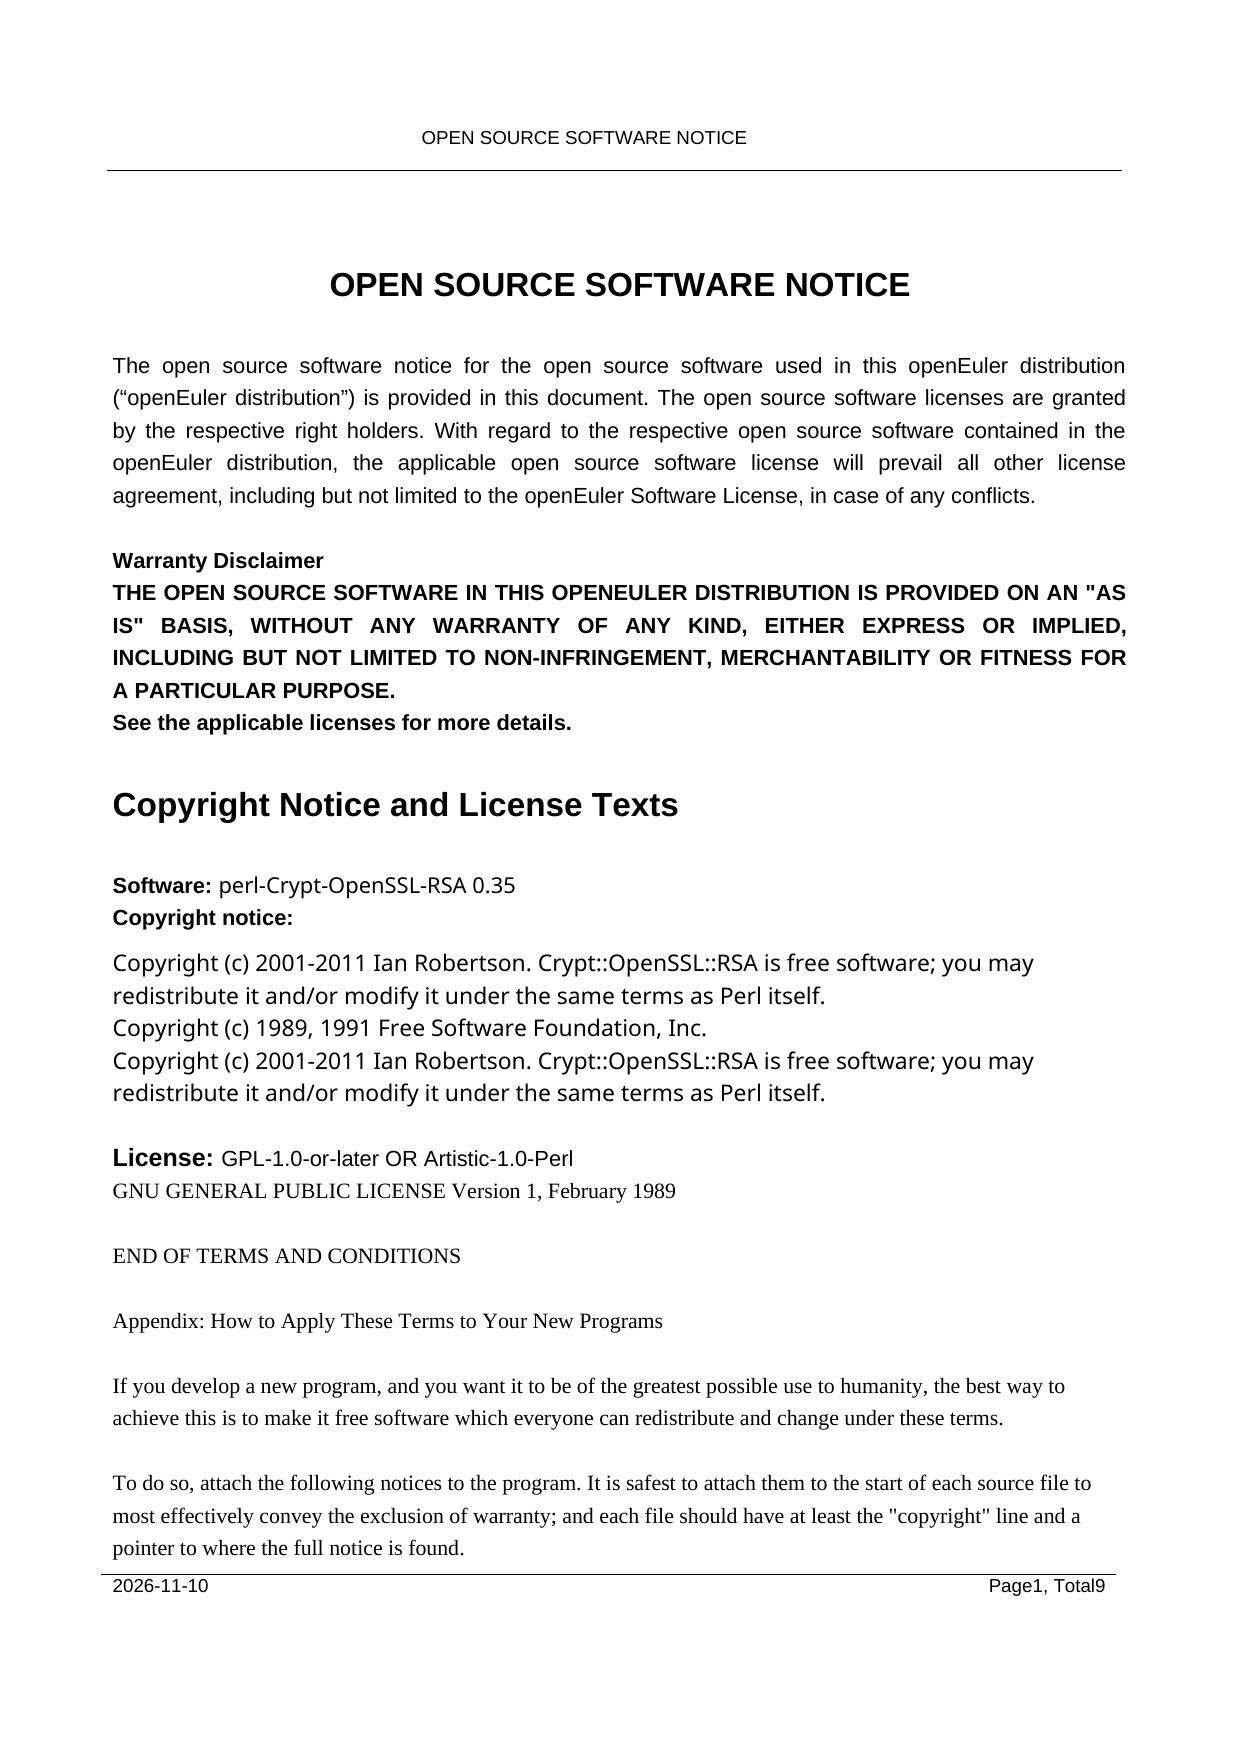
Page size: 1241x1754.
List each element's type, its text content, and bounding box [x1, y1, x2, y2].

text License: GPL-1.0-or-later OR Artistic-1.0-Perl [112, 1142, 1128, 1174]
text Warranty Disclaimer [112, 544, 1128, 576]
text Copyright (c) 2001-2011 Ian Robertson. Crypt::OpenSSL::RSA is free software; you may redistribute it and/or modify it under the same terms as Perl itself. Copyright (c) 1989, 1991 Free Software Foundation, Inc. Copyright (c) 2001-2011 Ian Robertson. Crypt::OpenSSL::RSA is free software; you may redistribute it and/or modify it under the same terms as Perl itself. [112, 947, 1128, 1142]
title Software: perl-Crypt-OpenSSL-RSA 0.35 [112, 869, 1128, 901]
text The open source software notice for the open source software used in this openEuler distribution (“openEuler distribution”) is provided in this document. The open source software licenses are granted by the respective right holders. With regard to the respective open source software contained in the openEuler distribution, the applicable open source software license will prevail all other license agreement, including but not limited to the openEuler Software License, in case of any conflicts. [112, 349, 1128, 511]
text OPEN SOURCE SOFTWARE NOTICE [112, 251, 1128, 316]
text THE OPEN SOURCE SOFTWARE IN THIS OPENEULER DISTRIBUTION IS PROVIDED ON AN "AS IS" BASIS, WITHOUT ANY WARRANTY OF ANY KIND, EITHER EXPRESS OR IMPLIED, INCLUDING BUT NOT LIMITED TO NON-INFRINGEMENT, MERCHANTABILITY OR FITNESS FOR A PARTICULAR PURPOSE. See the applicable licenses for more details. [112, 576, 1128, 739]
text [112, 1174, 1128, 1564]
text Copyright notice: [112, 901, 1128, 934]
text Copyright Notice and License Texts [112, 771, 1128, 836]
